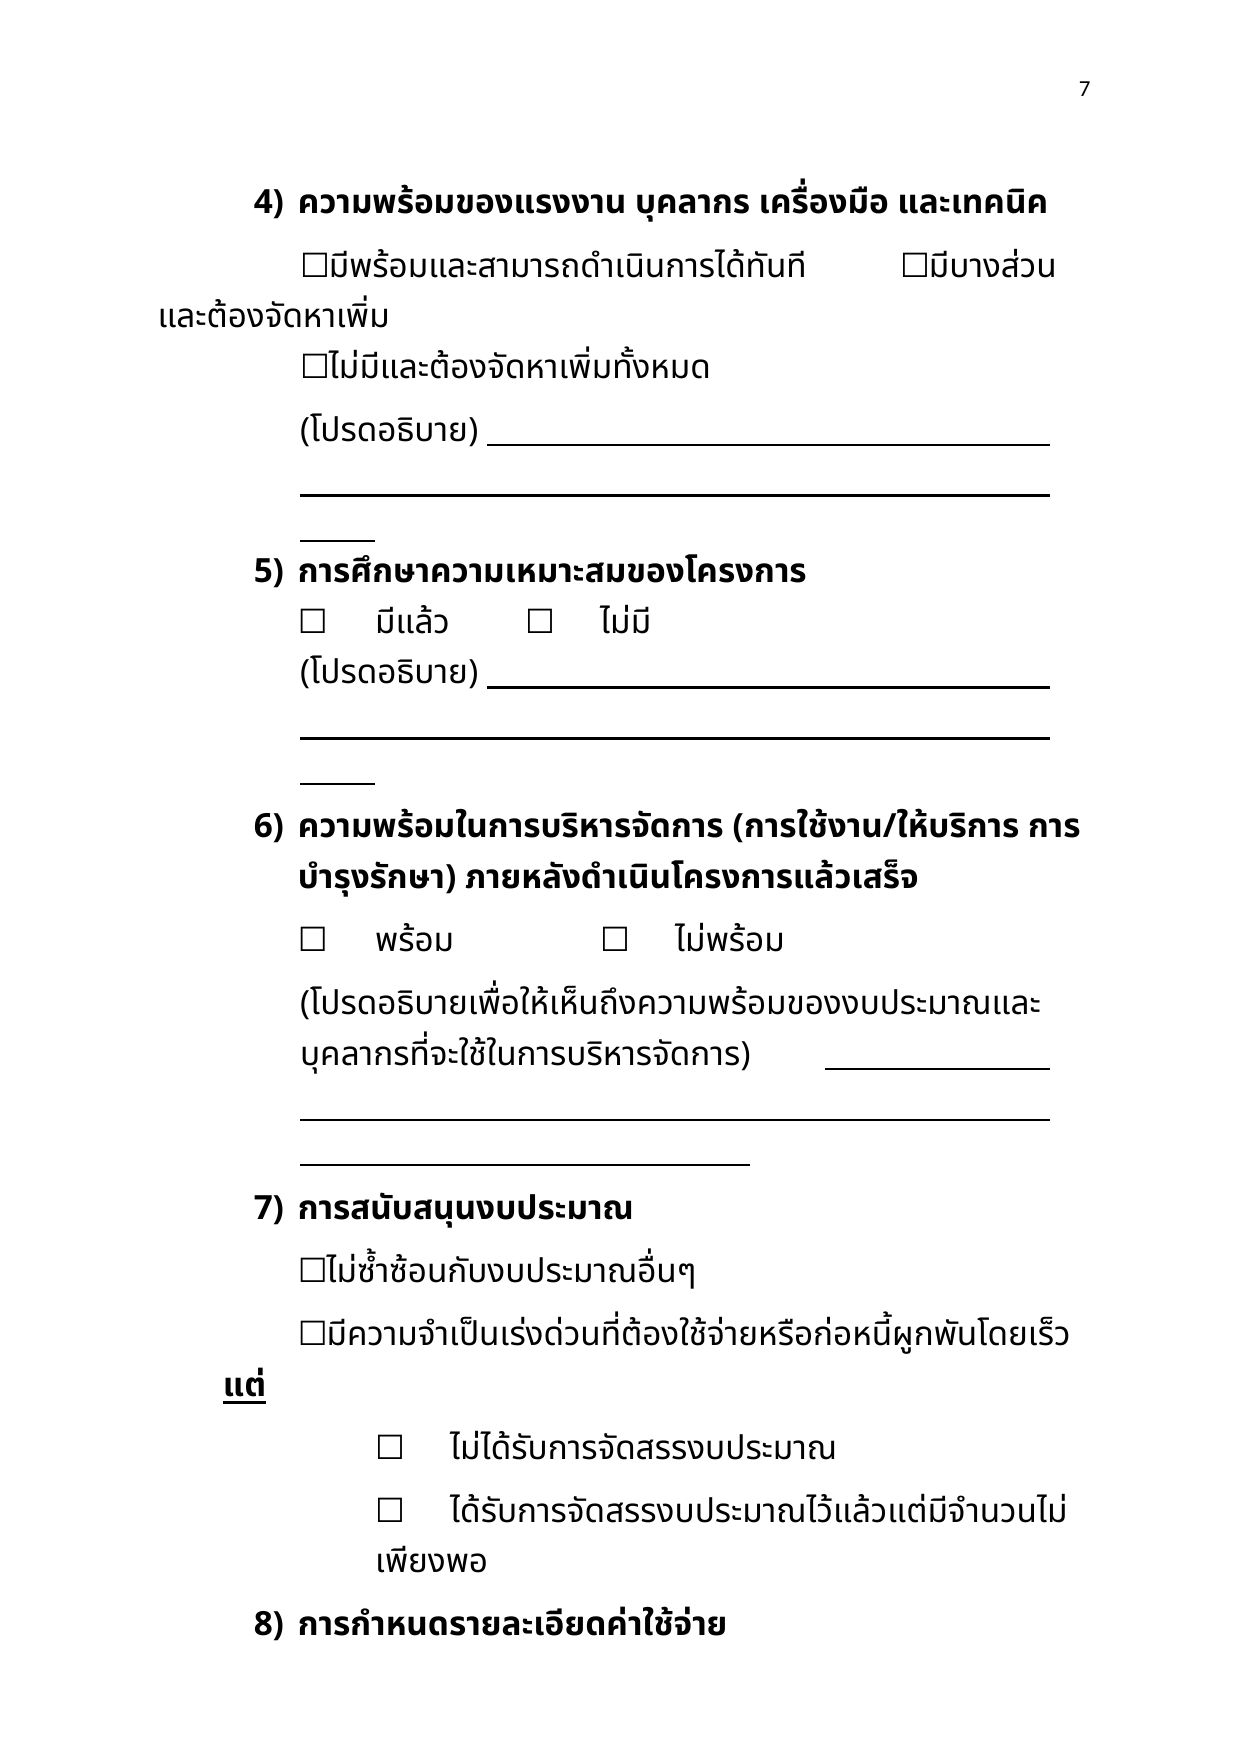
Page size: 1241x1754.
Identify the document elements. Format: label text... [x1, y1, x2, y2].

text มีพร้อมและสามารถดำเนินการได้ทันที มีบางส่วนและต้องจัดหาเพิ่ม [157, 241, 1090, 342]
list การสนับสนุนงบประมาณ [253, 1184, 1090, 1234]
list การกำหนดรายละเอียดค่าใช้จ่าย [253, 1600, 1090, 1651]
list พร้อม ไม่พร้อม [232, 916, 1090, 967]
list ความพร้อมในการบริหารจัดการ (การใช้งาน/ให้บริการ การบำรุงรักษา) ภายหลังดำเนินโครงการแล้วเสร็จ [253, 802, 1090, 903]
list การศึกษาความเหมาะสมของโครงการ [253, 547, 1090, 598]
list ได้รับการจัดสรรงบประมาณไว้แล้วแต่มีจำนวนไม่เพียงพอ [375, 1487, 1090, 1588]
text ไม่มีและต้องจัดหาเพิ่มทั้งหมด [157, 342, 1090, 393]
list (โปรดอธิบาย) [300, 406, 1090, 547]
list ความพร้อมของแรงงาน บุคลากร เครื่องมือ และเทคนิค [253, 178, 1090, 229]
text มีความจำเป็นเร่งด่วนที่ต้องใช้จ่ายหรือก่อหนี้ผูกพันโดยเร็ว แต่ [223, 1310, 1090, 1411]
list มีแล้ว ไม่มี [232, 598, 1090, 648]
text ไม่ซ้ำซ้อนกับงบประมาณอื่นๆ [223, 1247, 1090, 1297]
text ไม่ได้รับการจัดสรรงบประมาณ [300, 1423, 1090, 1474]
list (โปรดอธิบายเพื่อให้เห็นถึงความพร้อมของงบประมาณและบุคลากรที่จะใช้ในการบริหารจัดการ) [300, 979, 1090, 1171]
list (โปรดอธิบาย) [300, 648, 1090, 790]
